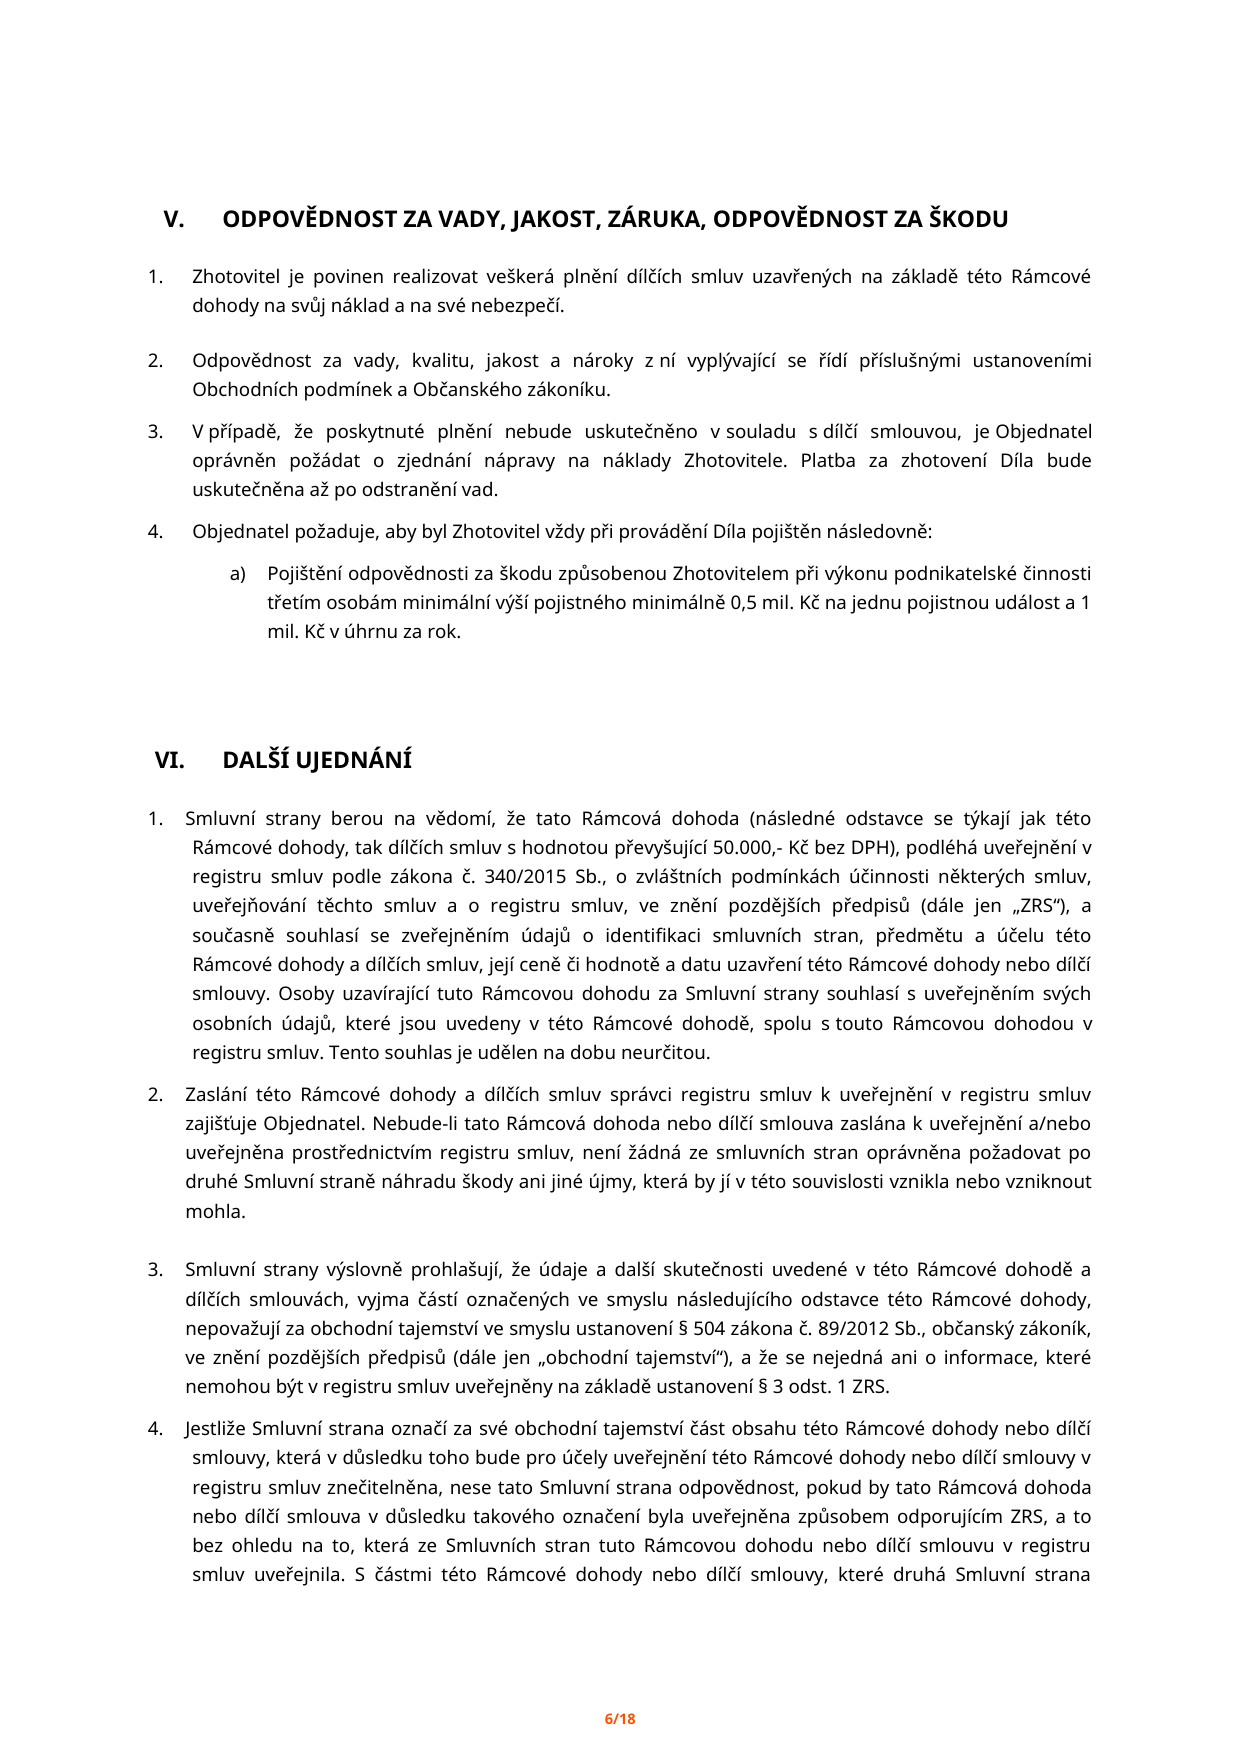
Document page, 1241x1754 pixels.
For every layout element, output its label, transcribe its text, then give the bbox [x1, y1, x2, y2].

list ODPOVĚDNOST ZA VADY, JAKOST, ZÁRUKA, ODPOVĚDNOST ZA ŠKODU [185, 203, 1093, 234]
list Zaslání této Rámcové dohody a dílčích smluv správci registru smluv k uveřejnění v registru smluv zajišťuje Objednatel. Nebude-li tato Rámcová dohoda nebo dílčí smlouva zaslána k uveřejnění a/nebo uveřejněna prostřednictvím registru smluv, není žádná ze smluvních stran oprávněna požadovat po druhé Smluvní straně náhradu škody ani jiné újmy, která by jí v této souvislosti vznikla nebo vzniknout mohla. [148, 1081, 1093, 1223]
list Zhotovitel je povinen realizovat veškerá plnění dílčích smluv uzavřených na základě této Rámcové dohody na svůj náklad a na své nebezpečí. [148, 263, 1093, 318]
list Smluvní strany výslovně prohlašují, že údaje a další skutečnosti uvedené v této Rámcové dohodě a dílčích smlouvách, vyjma částí označených ve smyslu následujícího odstavce této Rámcové dohody, nepovažují za obchodní tajemství ve smyslu ustanovení § 504 zákona č. 89/2012 Sb., občanský zákoník, ve znění pozdějších předpisů (dále jen „obchodní tajemství“), a že se nejedná ani o informace, které nemohou být v registru smluv uveřejněny na základě ustanovení § 3 odst. 1 ZRS. [148, 1257, 1093, 1399]
list DALŠÍ UJEDNÁNÍ [185, 744, 1093, 775]
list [148, 1415, 1093, 1587]
list V případě, že poskytnuté plnění nebude uskutečněno v souladu s dílčí smlouvou, je Objednatel oprávněn požádat o zjednání nápravy na náklady Zhotovitele. Platba za zhotovení Díla bude uskutečněna až po odstranění vad. [148, 418, 1093, 502]
list Objednatel požaduje, aby byl Zhotovitel vždy při provádění Díla pojištěn následovně: [148, 518, 1093, 544]
list Smluvní strany berou na vědomí, že tato Rámcová dohoda (následné odstavce se týkají jak této Rámcové dohody, tak dílčích smluv s hodnotou převyšující 50.000,- Kč bez DPH), podléhá uveřejnění v registru smluv podle zákona č. 340/2015 Sb., o zvláštních podmínkách účinnosti některých smluv, uveřejňování těchto smluv a o registru smluv, ve znění pozdějších předpisů (dále jen „ZRS“), a současně souhlasí se zveřejněním údajů o identifikaci smluvních stran, předmětu a účelu této Rámcové dohody a dílčích smluv, její ceně či hodnotě a datu uzavření této Rámcové dohody nebo dílčí smlouvy. Osoby uzavírající tuto Rámcovou dohodu za Smluvní strany souhlasí s uveřejněním svých osobních údajů, které jsou uvedeny v této Rámcové dohodě, spolu s touto Rámcovou dohodou v registru smluv. Tento souhlas je udělen na dobu neurčitou. [148, 805, 1093, 1065]
list Odpovědnost za vady, kvalitu, jakost a nároky z ní vyplývající se řídí příslušnými ustanoveními Obchodních podmínek a Občanského zákoníku. [148, 347, 1093, 402]
list Pojištění odpovědnosti za škodu způsobenou Zhotovitelem při výkonu podnikatelské činnosti třetím osobám minimální výší pojistného minimálně 0,5 mil. Kč na jednu pojistnou událost a 1 mil. Kč v úhrnu za rok. [229, 560, 1093, 644]
